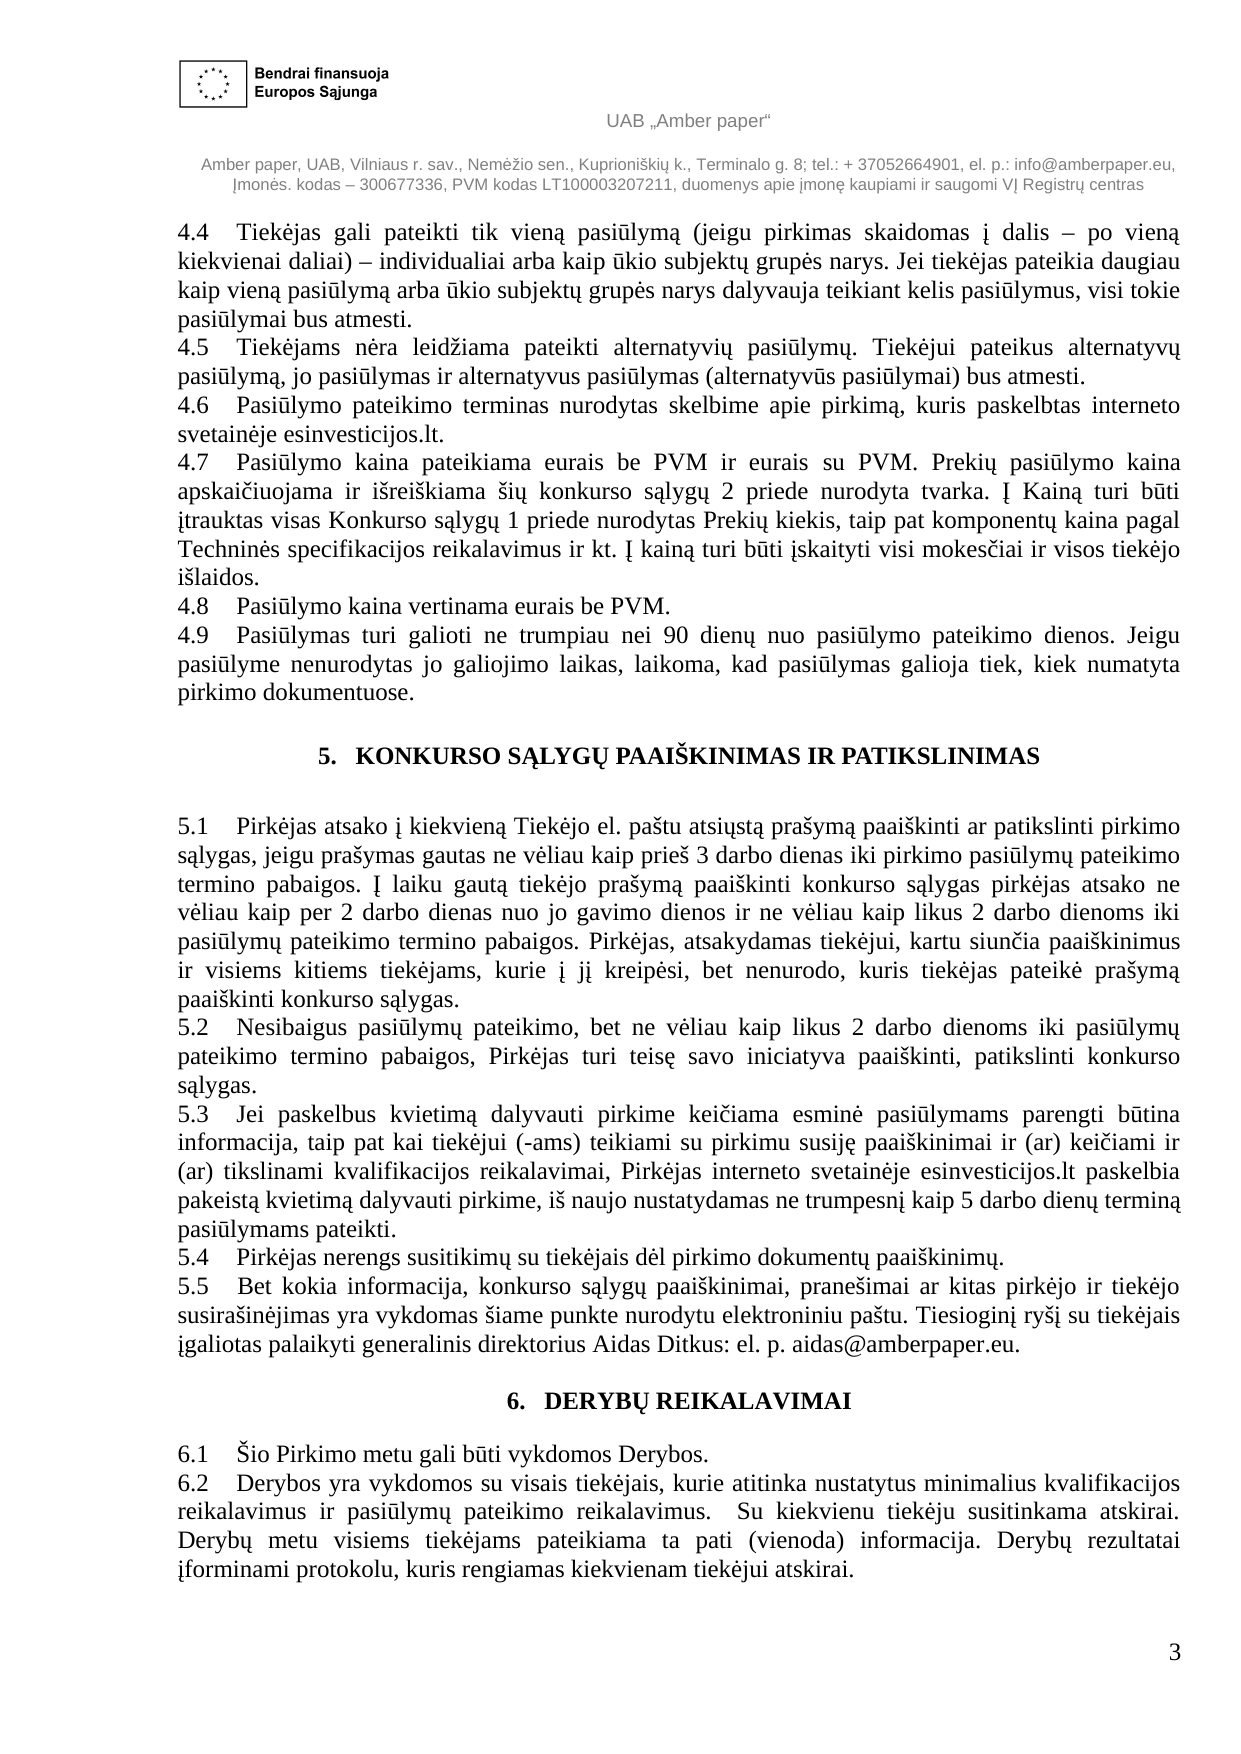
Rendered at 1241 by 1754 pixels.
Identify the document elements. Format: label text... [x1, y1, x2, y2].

picture [177, 59, 398, 110]
list Pasiūlymo kaina vertinama eurais be PVM. [177, 591, 1181, 620]
list Pasiūlymas turi galioti ne trumpiau nei 90 dienų nuo pasiūlymo pateikimo dienos. Jeigu pasiūlyme nenurodytas jo galiojimo laikas, laikoma, kad pasiūlymas galioja tiek, kiek numatyta pirkimo dokumentuose. [177, 620, 1181, 706]
list Jei paskelbus kvietimą dalyvauti pirkime keičiama esminė pasiūlymams parengti būtina informacija, taip pat kai tiekėjui (-ams) teikiami su pirkimu susiję paaiškinimai ir (ar) keičiami ir (ar) tikslinami kvalifikacijos reikalavimai, Pirkėjas interneto svetainėje esinvesticijos.lt paskelbia pakeistą kvietimą dalyvauti pirkime, iš naujo nustatydamas ne trumpesnį kaip 5 darbo dienų terminą pasiūlymams pateikti. [177, 1099, 1181, 1242]
subtitle DERYBŲ REIKALAVIMAI [177, 1386, 1181, 1415]
list Nesibaigus pasiūlymų pateikimo, bet ne vėliau kaip likus 2 darbo dienoms iki pasiūlymų pateikimo termino pabaigos, Pirkėjas turi teisę savo iniciatyva paaiškinti, patikslinti konkurso sąlygas. [177, 1012, 1181, 1099]
list Pasiūlymo pateikimo terminas nurodytas skelbime apie pirkimą, kuris paskelbtas interneto svetainėje esinvesticijos.lt. [177, 390, 1181, 447]
list Bet kokia informacija, konkurso sąlygų paaiškinimai, pranešimai ar kitas pirkėjo ir tiekėjo susirašinėjimas yra vykdomas šiame punkte nurodytu elektroniniu paštu. Tiesioginį ryšį su tiekėjais įgaliotas palaikyti generalinis direktorius Aidas Ditkus: el. p. aidas@amberpaper.eu. [177, 1271, 1181, 1357]
list Derybos yra vykdomos su visais tiekėjais, kurie atitinka nustatytus minimalius kvalifikacijos reikalavimus ir pasiūlymų pateikimo reikalavimus. Su kiekvienu tiekėju susitinkama atskirai. Derybų metu visiems tiekėjams pateikiama ta pati (vienoda) informacija. Derybų rezultatai įforminami protokolu, kuris rengiamas kiekvienam tiekėjui atskirai. [177, 1468, 1181, 1583]
list Tiekėjams nėra leidžiama pateikti alternatyvių pasiūlymų. Tiekėjui pateikus alternatyvų pasiūlymą, jo pasiūlymas ir alternatyvus pasiūlymas (alternatyvūs pasiūlymai) bus atmesti. [177, 332, 1181, 390]
list Pirkėjas nerengs susitikimų su tiekėjais dėl pirkimo dokumentų paaiškinimų. [177, 1242, 1181, 1271]
list Tiekėjas gali pateikti tik vieną pasiūlymą (jeigu pirkimas skaidomas į dalis – po vieną kiekvienai daliai) – individualiai arba kaip ūkio subjektų grupės narys. Jei tiekėjas pateikia daugiau kaip vieną pasiūlymą arba ūkio subjektų grupės narys dalyvauja teikiant kelis pasiūlymus, visi tokie pasiūlymai bus atmesti. [177, 217, 1181, 332]
list Pasiūlymo kaina pateikiama eurais be PVM ir eurais su PVM. Prekių pasiūlymo kaina apskaičiuojama ir išreiškiama šių konkurso sąlygų 2 priede nurodyta tvarka. Į Kainą turi būti įtrauktas visas Konkurso sąlygų 1 priede nurodytas Prekių kiekis, taip pat komponentų kaina pagal Techninės specifikacijos reikalavimus ir kt. Į kainą turi būti įskaityti visi mokesčiai ir visos tiekėjo išlaidos. [177, 447, 1181, 591]
list Pirkėjas atsako į kiekvieną Tiekėjo el. paštu atsiųstą prašymą paaiškinti ar patikslinti pirkimo sąlygas, jeigu prašymas gautas ne vėliau kaip prieš 3 darbo dienas iki pirkimo pasiūlymų pateikimo termino pabaigos. Į laiku gautą tiekėjo prašymą paaiškinti konkurso sąlygas pirkėjas atsako ne vėliau kaip per 2 darbo dienas nuo jo gavimo dienos ir ne vėliau kaip likus 2 darbo dienoms iki pasiūlymų pateikimo termino pabaigos. Pirkėjas, atsakydamas tiekėjui, kartu siunčia paaiškinimus ir visiems kitiems tiekėjams, kurie į jį kreipėsi, bet nenurodo, kuris tiekėjas pateikė prašymą paaiškinti konkurso sąlygas. [177, 811, 1181, 1012]
list KONKURSO SĄLYGŲ PAAIŠKINIMAS IR PATIKSLINIMAS [177, 741, 1181, 770]
list Šio Pirkimo metu gali būti vykdomos Derybos. [177, 1439, 1181, 1468]
